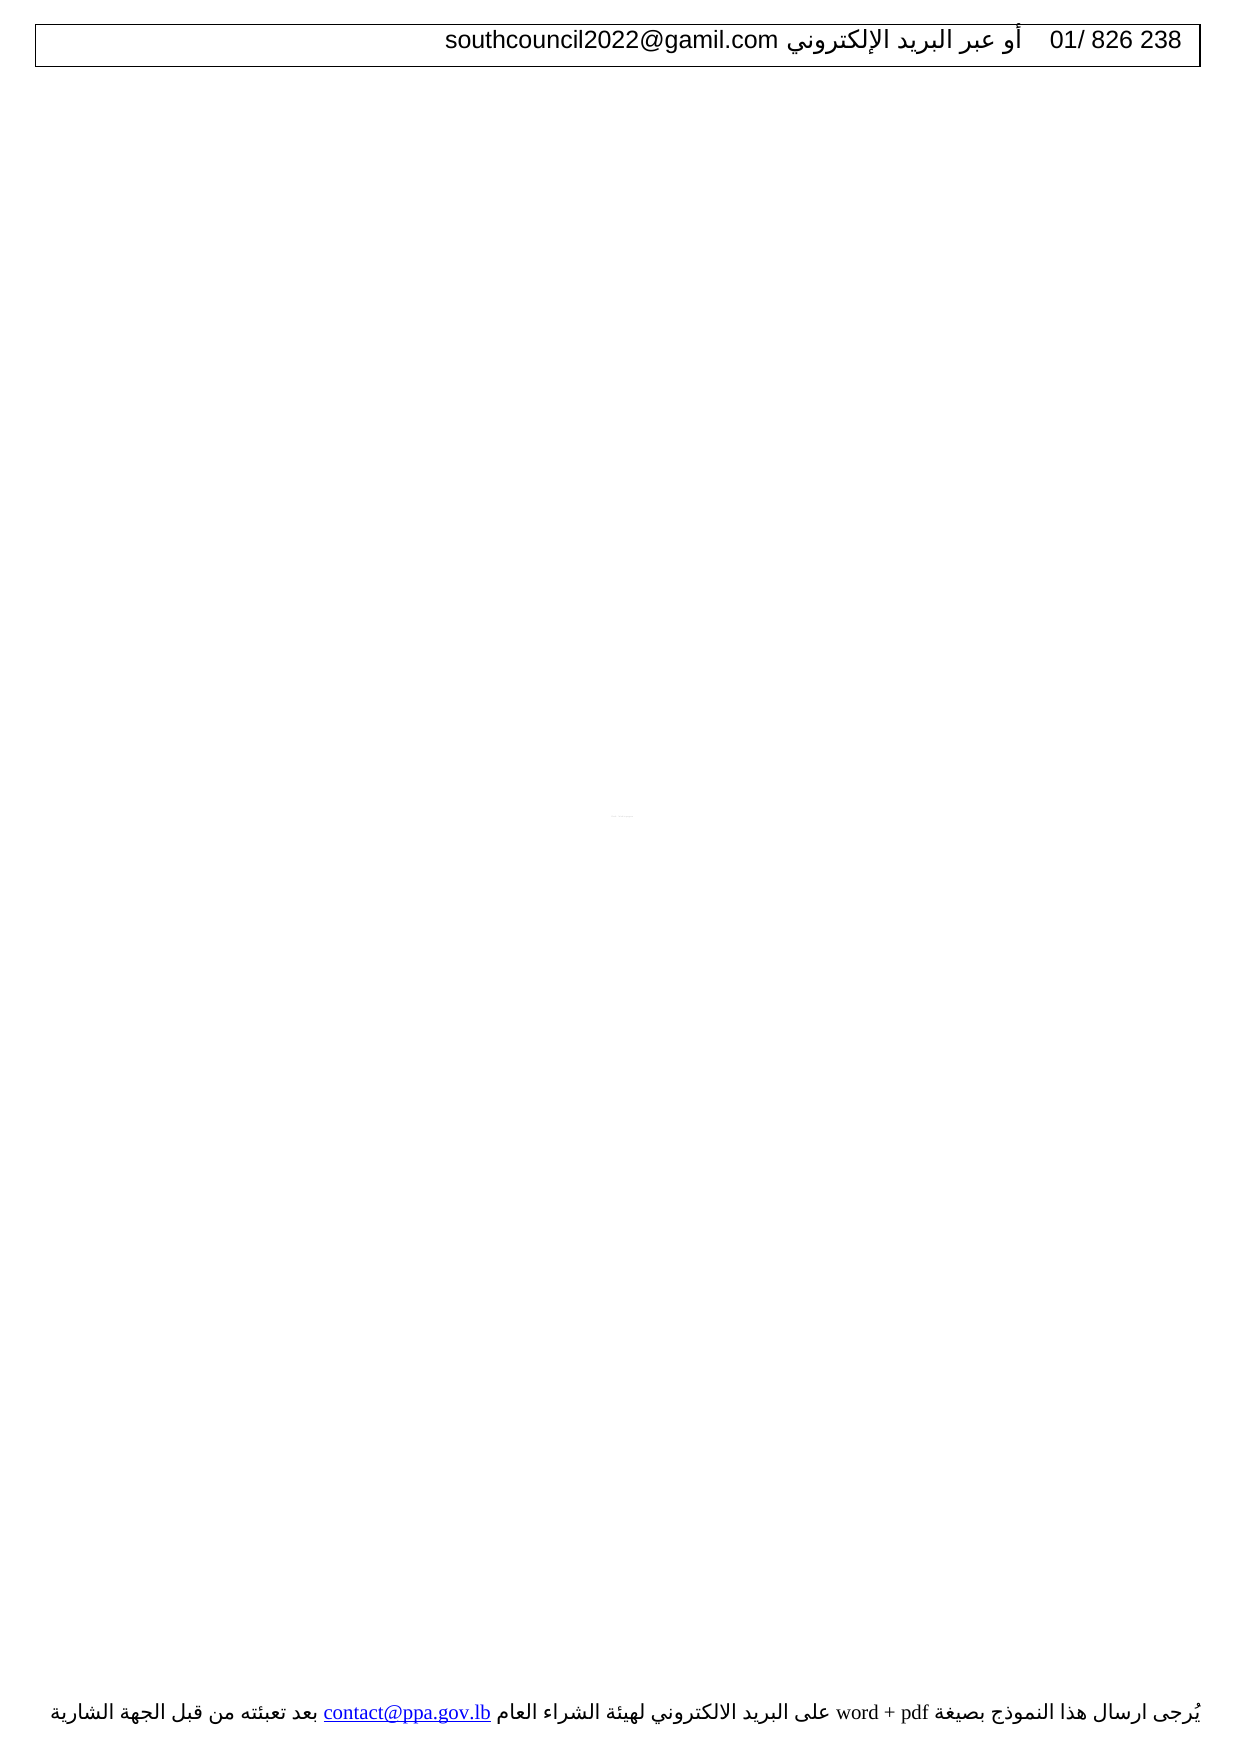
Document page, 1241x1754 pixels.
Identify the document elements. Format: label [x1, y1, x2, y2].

table_header [36, 25, 1199, 66]
